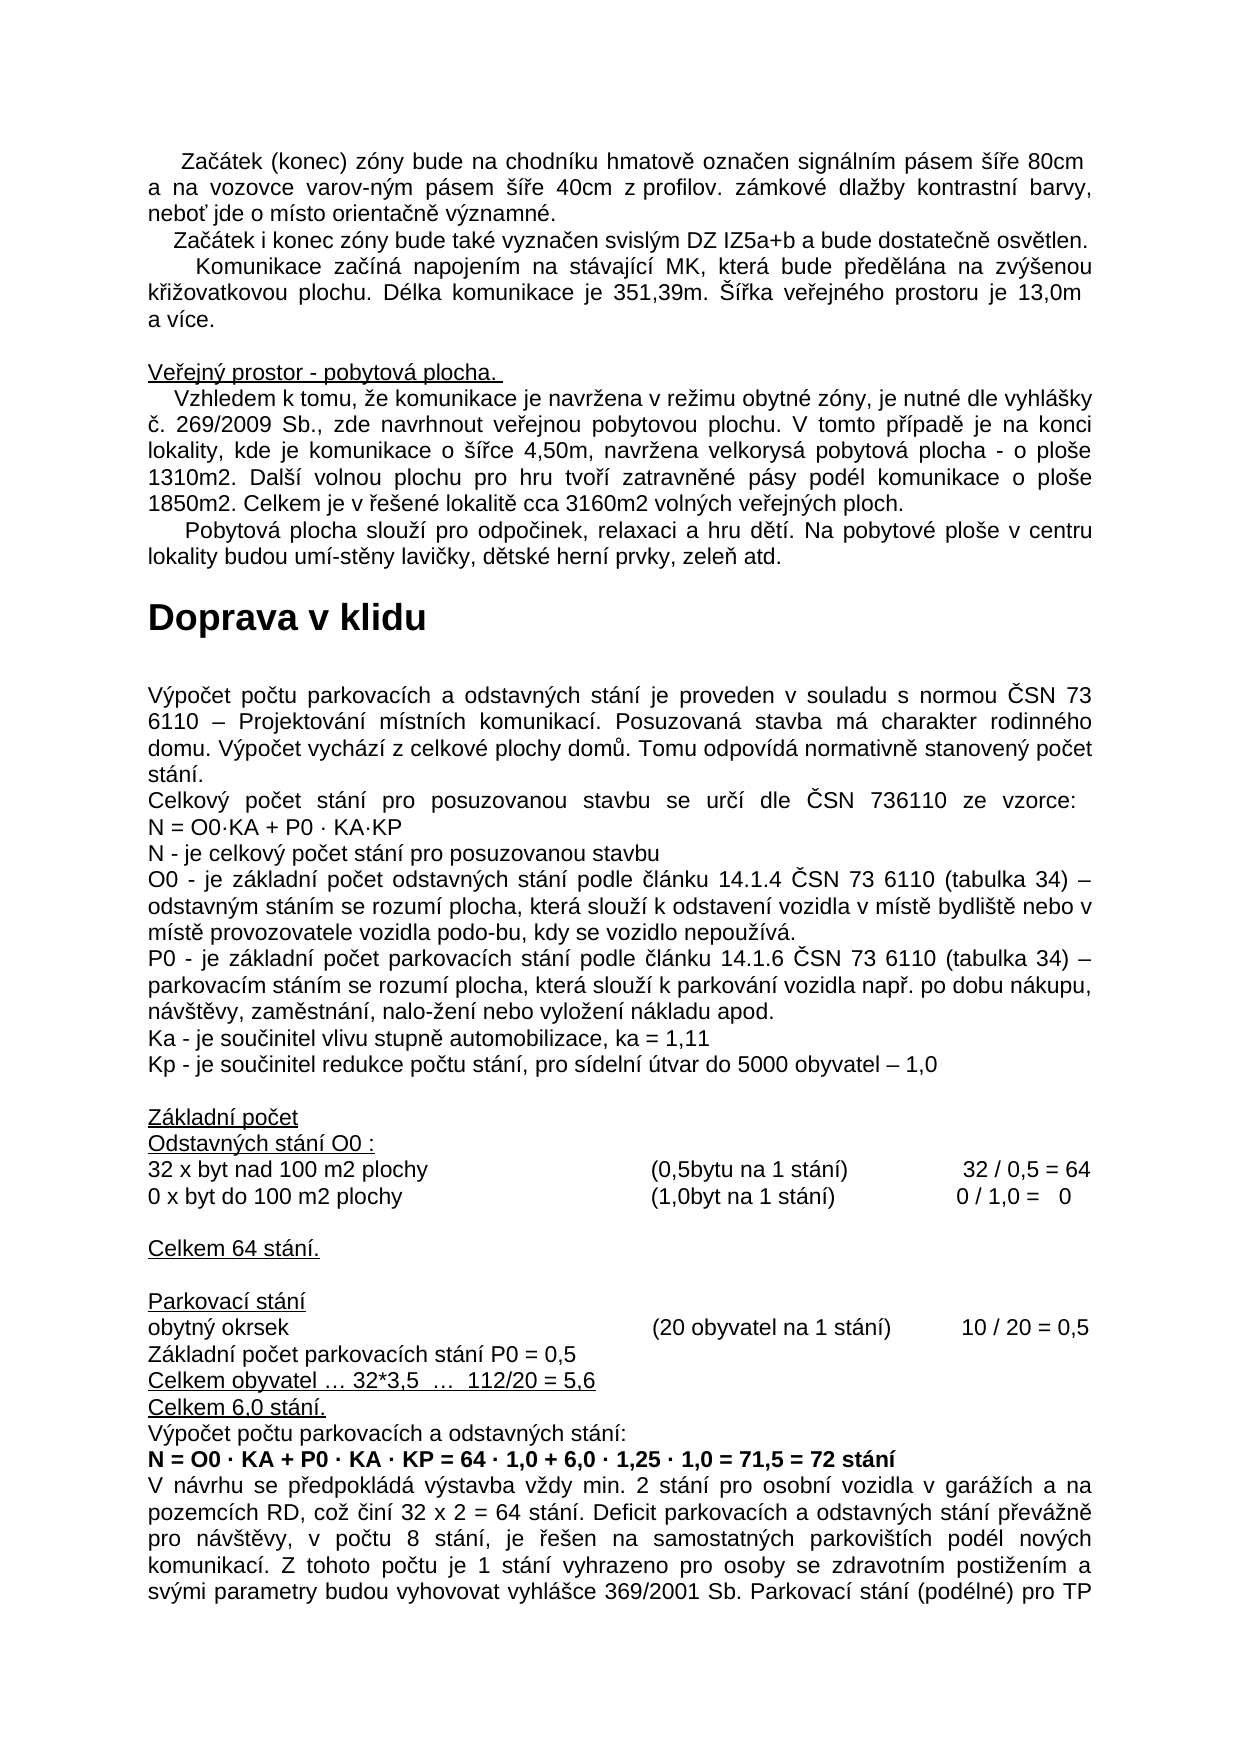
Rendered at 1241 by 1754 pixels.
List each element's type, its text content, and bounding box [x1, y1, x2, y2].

text P0 - je základní počet parkovacích stání podle článku 14.1.6 ČSN 73 6110 (tabulka 34) – parkovacím stáním se rozumí plocha, která slouží k parkování vozidla např. po dobu nákupu, návštěvy, zaměstnání, nalo-žení nebo vyložení nákladu apod. [148, 945, 1093, 1024]
text Základní počet [148, 1103, 1093, 1130]
text Kp - je součinitel redukce počtu stání, pro sídelní útvar do 5000 obyvatel – 1,0 [148, 1051, 1093, 1077]
text Celkový počet stání pro posuzovanou stavbu se určí dle ČSN 736110 ze vzorce: N = O0·KA + P0 · KA·KP [148, 787, 1093, 840]
text O0 - je základní počet odstavných stání podle článku 14.1.4 ČSN 73 6110 (tabulka 34) – odstavným stáním se rozumí plocha, která slouží k odstavení vozidla v místě bydliště nebo v místě provozovatele vozidla podo-bu, kdy se vozidlo nepoužívá. [148, 866, 1093, 945]
text Celkem 6,0 stání. [148, 1393, 1093, 1420]
text 32 x byt nad 100 m2 plochy (0,5bytu na 1 stání) 32 / 0,5 = 64 [148, 1156, 1093, 1183]
text Ka - je součinitel vlivu stupně automobilizace, ka = 1,11 [148, 1024, 1093, 1051]
text 0 x byt do 100 m2 plochy (1,0byt na 1 stání) 0 / 1,0 = 0 [148, 1183, 1093, 1209]
text Začátek i konec zóny bude také vyznačen svislým DZ IZ5a+b a bude dostatečně osvětlen. [148, 227, 1093, 253]
text Začátek (konec) zóny bude na chodníku hmatově označen signálním pásem šíře 80cm a na vozovce varov-ným pásem šíře 40cm z profilov. zámkové dlažby kontrastní barvy, neboť jde o místo orientačně významné. [148, 148, 1093, 227]
text Veřejný prostor - pobytová plocha. [148, 358, 1096, 385]
text obytný okrsek (20 obyvatel na 1 stání) 10 / 20 = 0,5 [148, 1314, 1093, 1341]
text Odstavných stání O0 : [148, 1130, 1093, 1156]
text Doprava v klidu [148, 596, 1093, 639]
text N - je celkový počet stání pro posuzovanou stavbu [148, 840, 1093, 866]
text N = O0 · KA + P0 · KA · KP = 64 · 1,0 + 6,0 · 1,25 · 1,0 = 71,5 = 72 stání [148, 1446, 1093, 1472]
text Celkem obyvatel … 32*3,5 … 112/20 = 5,6 [148, 1367, 1093, 1393]
text Výpočet počtu parkovacích a odstavných stání je proveden v souladu s normou ČSN 73 6110 – Projektování místních komunikací. Posuzovaná stavba má charakter rodinného domu. Výpočet vychází z celkové plochy domů. Tomu odpovídá normativně stanovený počet stání. [148, 682, 1093, 787]
text Pobytová plocha slouží pro odpočinek, relaxaci a hru dětí. Na pobytové ploše v centru lokality budou umí-stěny lavičky, dětské herní prvky, zeleň atd. [148, 517, 1093, 569]
text Základní počet parkovacích stání P0 = 0,5 [148, 1341, 1093, 1367]
text Celkem 64 stání. [148, 1235, 1093, 1262]
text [148, 1472, 1093, 1604]
text Komunikace začíná napojením na stávající MK, která bude předělána na zvýšenou křižovatkovou plochu. Délka komunikace je 351,39m. Šířka veřejného prostoru je 13,0m a více. [148, 253, 1093, 332]
text Výpočet počtu parkovacích a odstavných stání: [148, 1420, 1093, 1446]
text Parkovací stání [148, 1288, 1093, 1314]
text Vzhledem k tomu, že komunikace je navržena v režimu obytné zóny, je nutné dle vyhlášky č. 269/2009 Sb., zde navrhnout veřejnou pobytovou plochu. V tomto případě je na konci lokality, kde je komunikace o šířce 4,50m, navržena velkorysá pobytová plocha - o ploše 1310m2. Další volnou plochu pro hru tvoří zatravněné pásy podél komunikace o ploše 1850m2. Celkem je v řešené lokalitě cca 3160m2 volných veřejných ploch. [148, 385, 1093, 517]
